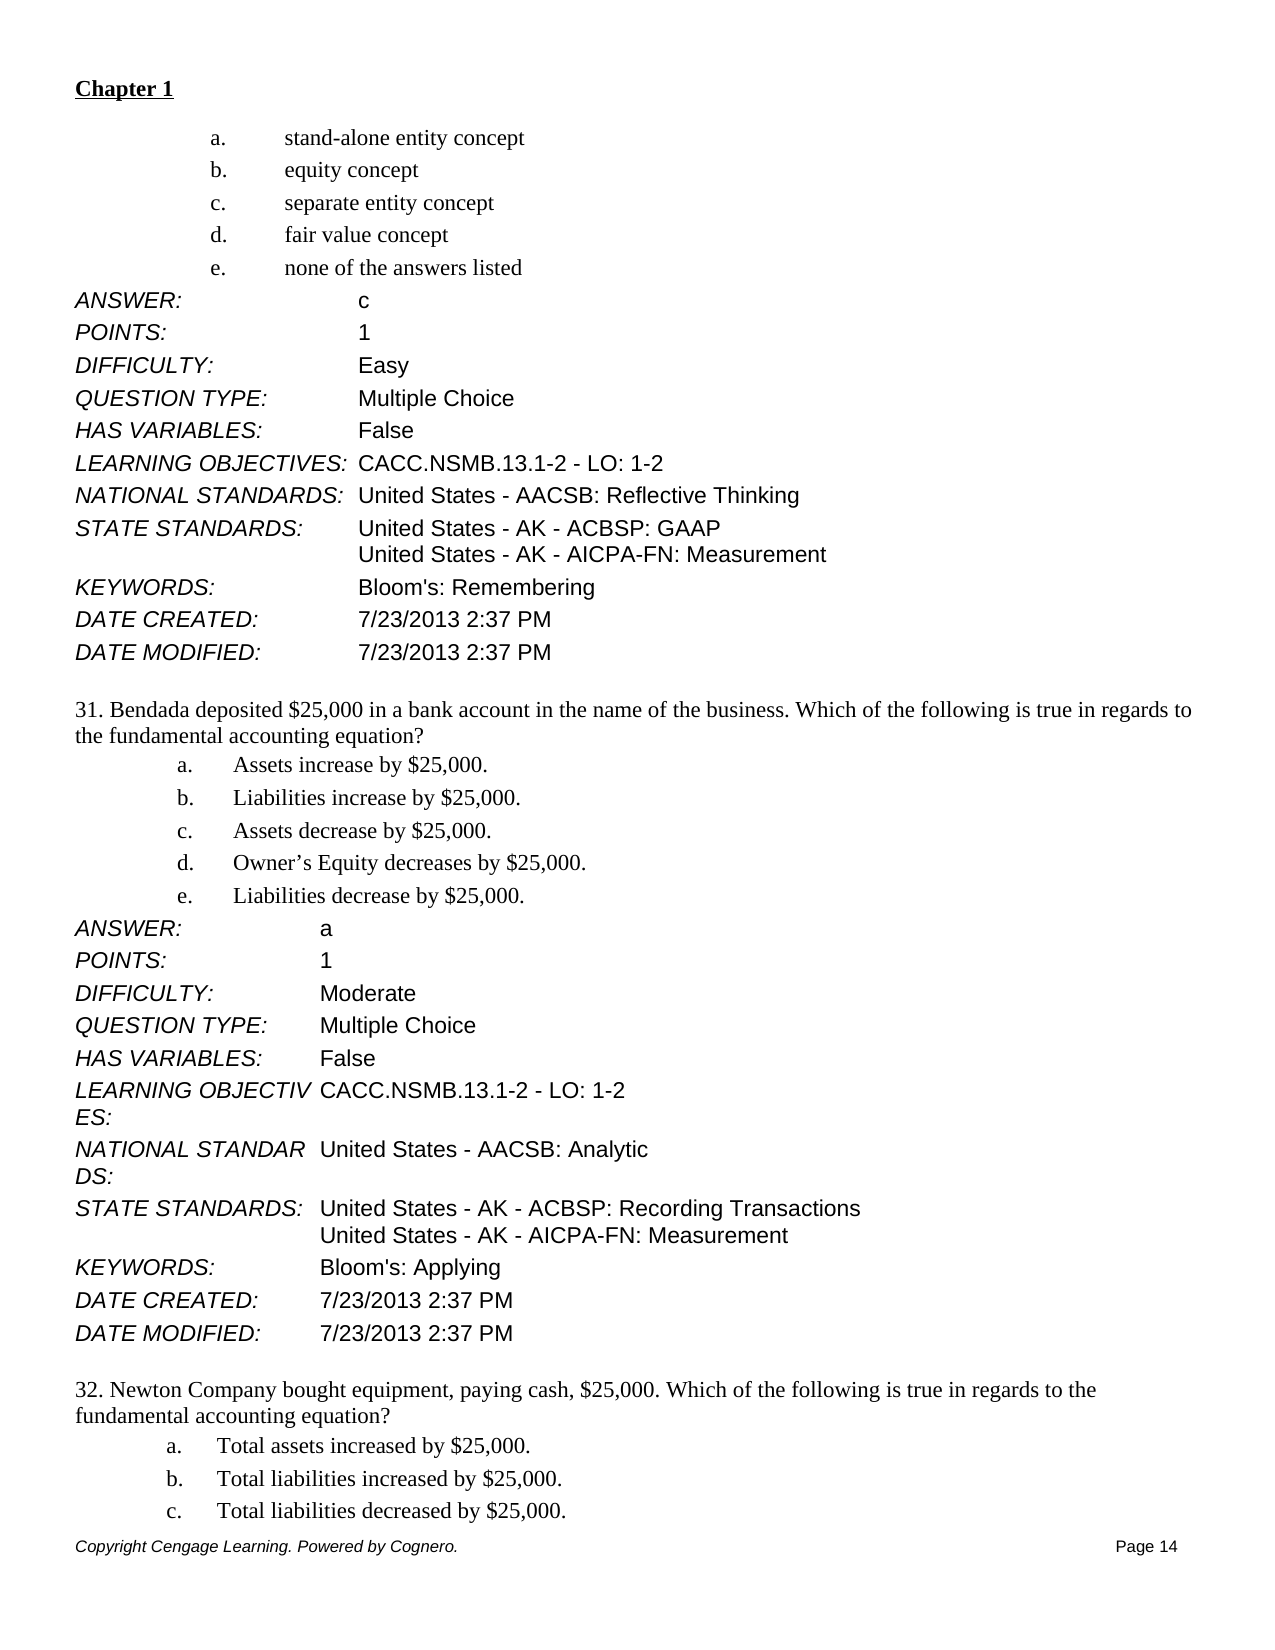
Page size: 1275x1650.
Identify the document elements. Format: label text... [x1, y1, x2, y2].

table_header 31. Bendada deposited $25,000 in a bank account in the name of the business. Which of the following is true in regards to the fundamental accounting equation? [75, 696, 1200, 1349]
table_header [75, 1376, 1200, 1527]
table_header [75, 121, 1200, 669]
